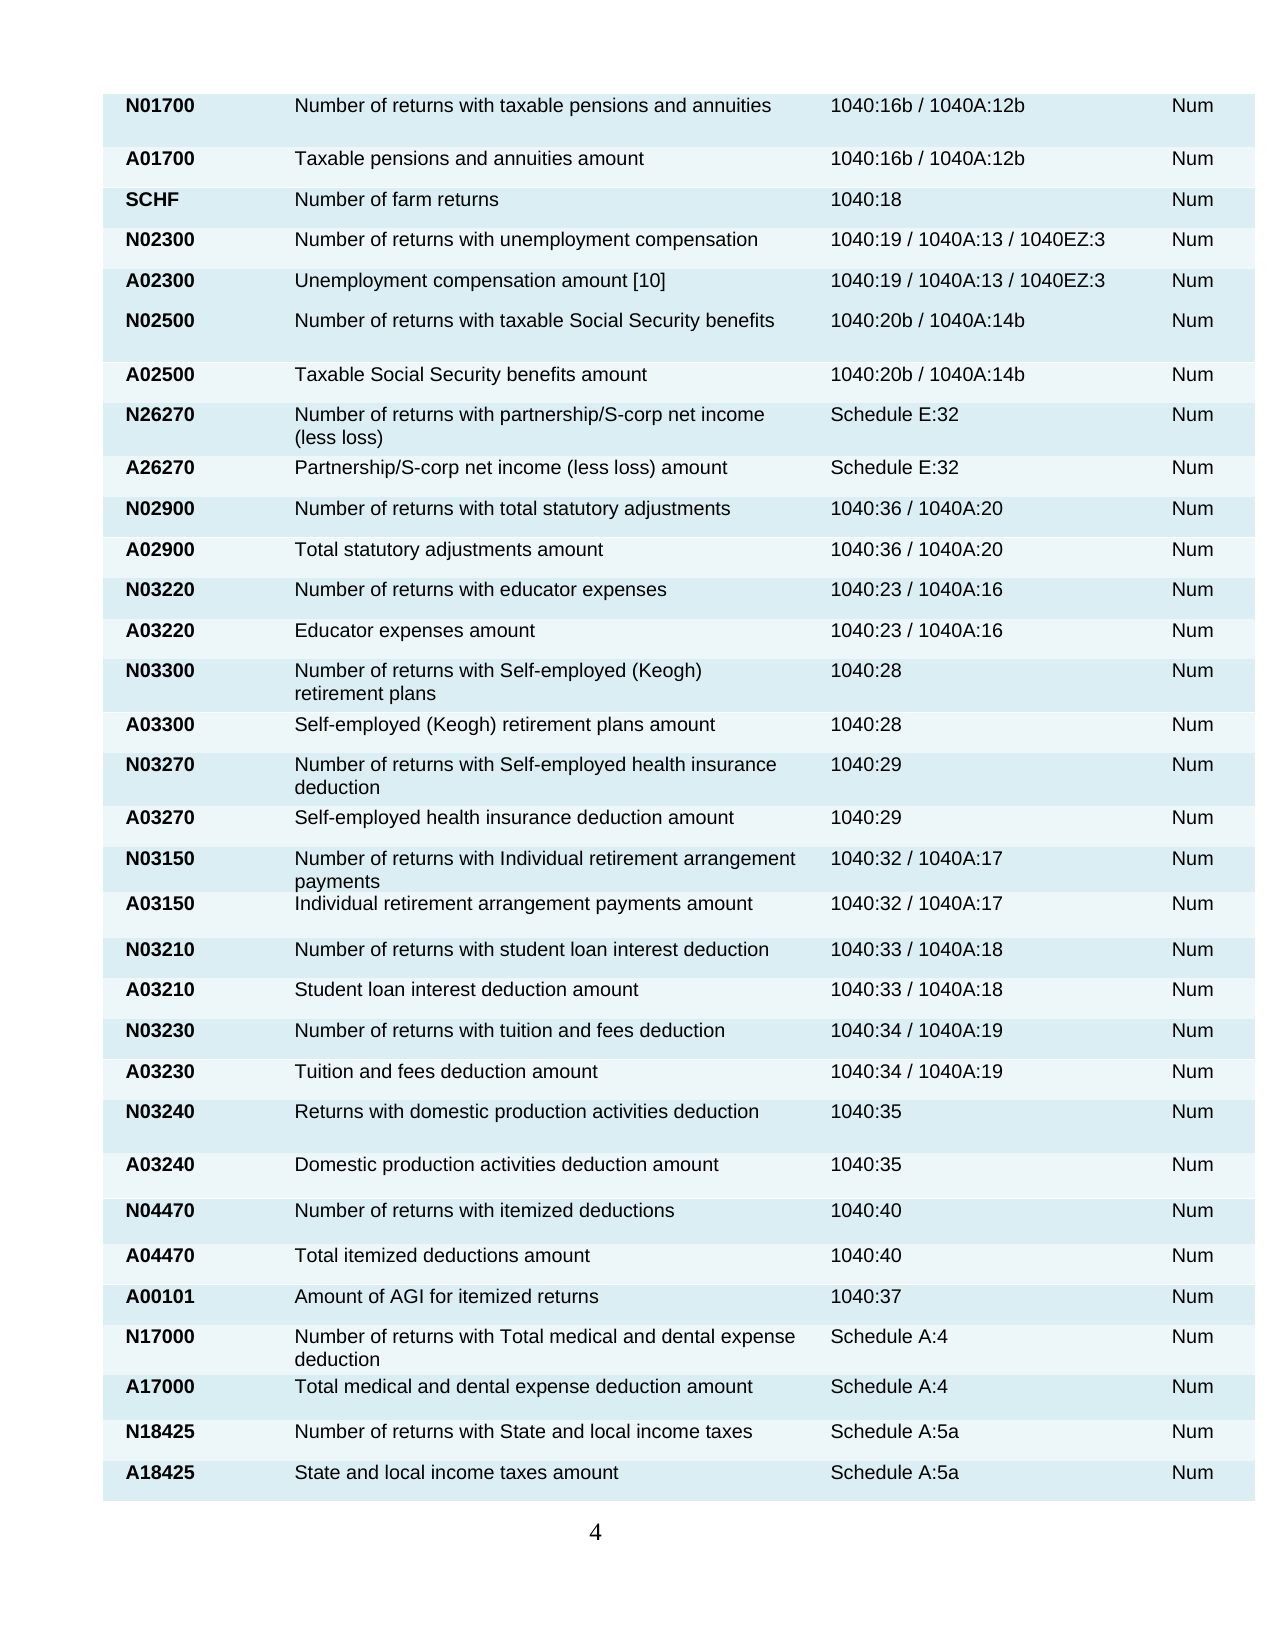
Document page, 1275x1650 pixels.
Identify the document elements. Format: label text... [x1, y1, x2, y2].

table_cell 1040:34 / 1040A:19 [808, 1019, 1155, 1059]
table_cell N02900 [103, 497, 283, 537]
table_cell Tuition and fees deduction amount [283, 1060, 808, 1100]
table_cell Num [1155, 456, 1255, 497]
table_cell 1040:18 [808, 188, 1155, 228]
table_cell N04470 [103, 1199, 283, 1244]
table_cell Schedule E:32 [808, 456, 1155, 497]
table_cell Number of returns with Self-employed health insurance deduction [283, 753, 808, 806]
table_cell Num [1155, 309, 1255, 362]
table_cell Number of returns with partnership/S-corp net income (less loss) [283, 403, 808, 456]
table_cell Num [1155, 1199, 1255, 1244]
table_cell Partnership/S-corp net income (less loss) amount [283, 456, 808, 497]
table_cell 1040:33 / 1040A:18 [808, 978, 1155, 1019]
table_cell 1040:28 [808, 713, 1155, 753]
table_cell 1040:36 / 1040A:20 [808, 497, 1155, 537]
table_cell 1040:16b / 1040A:12b [808, 147, 1155, 187]
table_cell Num [1155, 188, 1255, 228]
table_cell 1040:28 [808, 659, 1155, 712]
table_cell Number of returns with unemployment compensation [283, 228, 808, 269]
table_cell A03300 [103, 713, 283, 753]
table_cell N03270 [103, 753, 283, 806]
table_cell A03210 [103, 978, 283, 1019]
table_cell Number of returns with Self-employed (Keogh) retirement plans [283, 659, 808, 712]
table_cell A02300 [103, 269, 283, 309]
table_cell Num [1155, 228, 1255, 269]
table_cell Domestic production activities deduction amount [283, 1153, 808, 1198]
table_cell N02500 [103, 309, 283, 362]
table_cell N26270 [103, 403, 283, 456]
table_cell Num [1155, 403, 1255, 456]
table_cell Student loan interest deduction amount [283, 978, 808, 1019]
table_cell 1040:32 / 1040A:17 [808, 847, 1155, 892]
table_cell Total statutory adjustments amount [283, 538, 808, 578]
table_cell Number of returns with taxable pensions and annuities [283, 94, 808, 147]
table_cell 1040:19 / 1040A:13 / 1040EZ:3 [808, 269, 1155, 309]
table_cell 1040:19 / 1040A:13 / 1040EZ:3 [808, 228, 1155, 269]
table_cell 1040:40 [808, 1199, 1155, 1244]
table_cell State and local income taxes amount [283, 1461, 808, 1501]
table_cell Schedule A:4 [808, 1325, 1155, 1375]
table_cell 1040:29 [808, 753, 1155, 806]
table_cell 1040:33 / 1040A:18 [808, 938, 1155, 978]
table_cell Num [1155, 269, 1255, 309]
table_cell N03150 [103, 847, 283, 892]
table_cell 1040:20b / 1040A:14b [808, 363, 1155, 403]
table_cell Num [1155, 1375, 1255, 1420]
table_cell Taxable Social Security benefits amount [283, 363, 808, 403]
table_cell Number of returns with total statutory adjustments [283, 497, 808, 537]
table_cell 1040:35 [808, 1153, 1155, 1198]
table_cell Num [1155, 1100, 1255, 1153]
table_cell A04470 [103, 1244, 283, 1284]
table_cell 1040:32 / 1040A:17 [808, 892, 1155, 938]
table_cell A26270 [103, 456, 283, 497]
table_cell N03240 [103, 1100, 283, 1153]
table_cell Total medical and dental expense deduction amount [283, 1375, 808, 1420]
table_cell Individual retirement arrangement payments amount [283, 892, 808, 938]
table_cell Num [1155, 94, 1255, 147]
table_cell 1040:23 / 1040A:16 [808, 619, 1155, 659]
table_cell N02300 [103, 228, 283, 269]
table_cell N03300 [103, 659, 283, 712]
table_cell Amount of AGI for itemized returns [283, 1285, 808, 1325]
table_cell 1040:20b / 1040A:14b [808, 309, 1155, 362]
table_cell Number of returns with educator expenses [283, 578, 808, 619]
table_cell N03230 [103, 1019, 283, 1059]
table_cell 1040:36 / 1040A:20 [808, 538, 1155, 578]
table_cell N03220 [103, 578, 283, 619]
table_cell A01700 [103, 147, 283, 187]
table_cell Num [1155, 713, 1255, 753]
table_cell Num [1155, 978, 1255, 1019]
table_cell Number of returns with tuition and fees deduction [283, 1019, 808, 1059]
table_cell Number of returns with itemized deductions [283, 1199, 808, 1244]
table_cell Educator expenses amount [283, 619, 808, 659]
table_cell A17000 [103, 1375, 283, 1420]
table_cell 1040:34 / 1040A:19 [808, 1060, 1155, 1100]
table_cell Num [1155, 806, 1255, 847]
table_cell A02900 [103, 538, 283, 578]
table_cell Num [1155, 938, 1255, 978]
table_cell Num [1155, 497, 1255, 537]
table_cell Schedule A:5a [808, 1461, 1155, 1501]
table_cell Num [1155, 1060, 1255, 1100]
table_cell A03240 [103, 1153, 283, 1198]
table_cell Returns with domestic production activities deduction [283, 1100, 808, 1153]
table_cell Num [1155, 363, 1255, 403]
table_cell Num [1155, 1420, 1255, 1461]
table_cell Schedule A:4 [808, 1375, 1155, 1420]
table_cell Number of returns with taxable Social Security benefits [283, 309, 808, 362]
table_cell Num [1155, 753, 1255, 806]
table_cell Num [1155, 1325, 1255, 1375]
table_cell Schedule A:5a [808, 1420, 1155, 1461]
table_cell A03230 [103, 1060, 283, 1100]
table_cell 1040:23 / 1040A:16 [808, 578, 1155, 619]
table_cell A18425 [103, 1461, 283, 1501]
table_cell A00101 [103, 1285, 283, 1325]
table_cell Num [1155, 659, 1255, 712]
table_cell Number of returns with Total medical and dental expense deduction [283, 1325, 808, 1375]
table_cell Num [1155, 892, 1255, 938]
table_cell Num [1155, 1153, 1255, 1198]
table_cell Number of returns with student loan interest deduction [283, 938, 808, 978]
table_cell Self-employed (Keogh) retirement plans amount [283, 713, 808, 753]
table_cell Number of returns with Individual retirement arrangement payments [283, 847, 808, 892]
table_cell A03150 [103, 892, 283, 938]
table_cell N01700 [103, 94, 283, 147]
table_cell Schedule E:32 [808, 403, 1155, 456]
table_cell Num [1155, 1461, 1255, 1501]
table_cell Num [1155, 1019, 1255, 1059]
table_cell Number of returns with State and local income taxes [283, 1420, 808, 1461]
table_cell 1040:35 [808, 1100, 1155, 1153]
table_cell Num [1155, 847, 1255, 892]
table_cell Total itemized deductions amount [283, 1244, 808, 1284]
table_cell Num [1155, 538, 1255, 578]
table_cell Num [1155, 1244, 1255, 1284]
table_cell A03270 [103, 806, 283, 847]
table_cell A02500 [103, 363, 283, 403]
table_cell 1040:16b / 1040A:12b [808, 94, 1155, 147]
table_cell N03210 [103, 938, 283, 978]
table_cell Unemployment compensation amount [10] [283, 269, 808, 309]
table_cell Taxable pensions and annuities amount [283, 147, 808, 187]
table_cell 1040:37 [808, 1285, 1155, 1325]
table_cell Self-employed health insurance deduction amount [283, 806, 808, 847]
table_cell Num [1155, 147, 1255, 187]
table_cell 1040:40 [808, 1244, 1155, 1284]
table_cell 1040:29 [808, 806, 1155, 847]
table_cell Num [1155, 578, 1255, 619]
table_cell N17000 [103, 1325, 283, 1375]
table_cell A03220 [103, 619, 283, 659]
table_cell N18425 [103, 1420, 283, 1461]
table_cell Num [1155, 1285, 1255, 1325]
table_cell Number of farm returns [283, 188, 808, 228]
table_cell Num [1155, 619, 1255, 659]
table_cell SCHF [103, 188, 283, 228]
